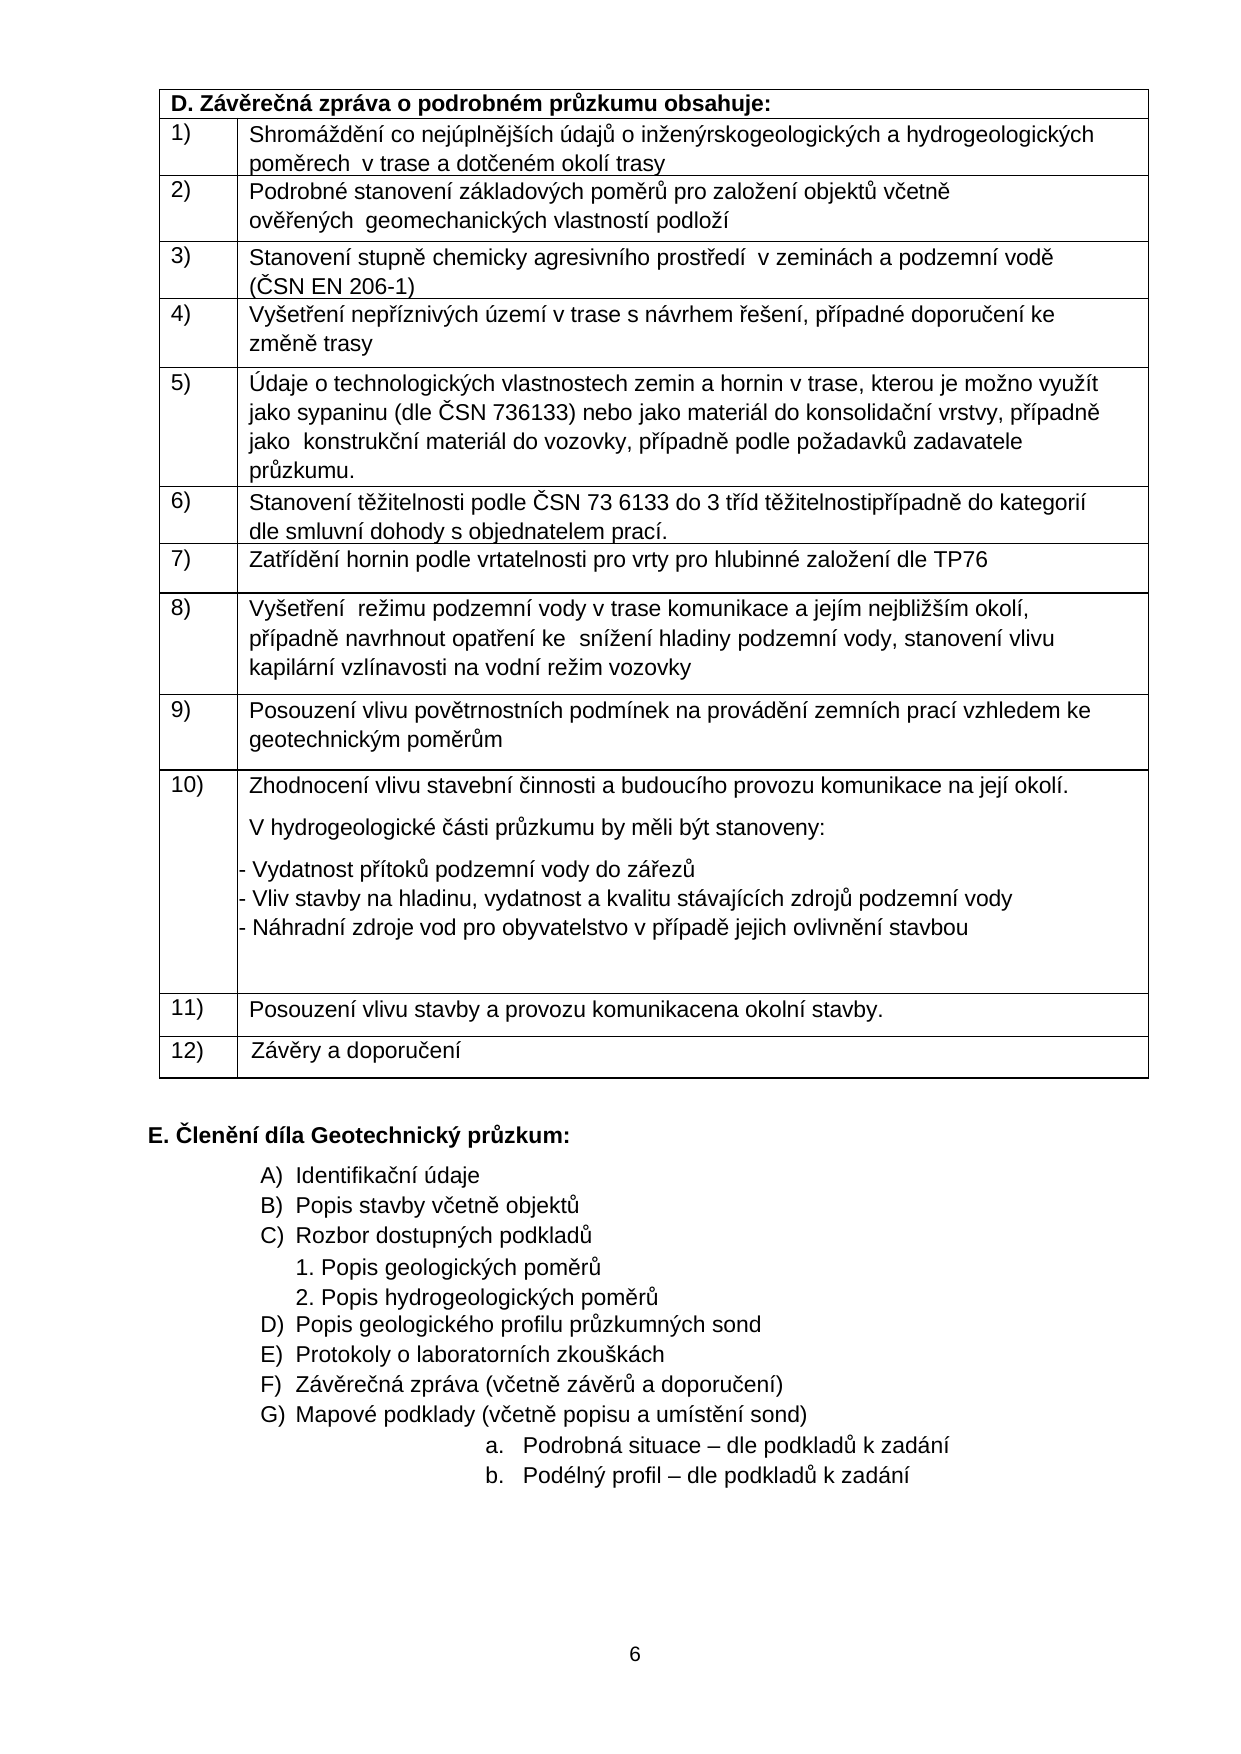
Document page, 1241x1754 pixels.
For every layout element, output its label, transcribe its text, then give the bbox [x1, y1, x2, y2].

list Mapové podklady (včetně popisu a umístění sond) [260, 1401, 1122, 1428]
text 2. Popis hydrogeologických poměrů [295, 1282, 1122, 1311]
list Podélný profil – dle podkladů k zadání [485, 1462, 1122, 1488]
table_cell 12) [160, 1037, 237, 1077]
table_cell 6) [160, 487, 237, 543]
table_cell Stanovení těžitelnosti podle ČSN 73 6133 do 3 tříd těžitelnostipřípadně do kategorií dle smluvní dohody s objednatelem prací. [238, 487, 1148, 543]
text E. Členění díla Geotechnický průzkum: [148, 1120, 1122, 1149]
list Závěrečná zpráva (včetně závěrů a doporučení) [260, 1371, 1122, 1397]
table_cell Vyšetření nepříznivých území v trase s návrhem řešení, případné doporučení ke změně trasy [238, 299, 1148, 367]
table_cell 1) [160, 119, 237, 174]
list Rozbor dostupných podkladů [260, 1222, 1122, 1248]
table_cell Závěry a doporučení [238, 1037, 1148, 1077]
table_cell 7) [160, 544, 237, 592]
table_cell 4) [160, 299, 237, 367]
table_cell 9) [160, 695, 237, 769]
list Podrobná situace – dle podkladů k zadání [485, 1432, 1122, 1458]
list Popis geologického profilu průzkumných sond [260, 1311, 1122, 1337]
table_cell Vyšetření režimu podzemní vody v trase komunikace a jejím nejbližším okolí, případně navrhnout opatření ke snížení hladiny podzemní vody, stanovení vlivu kapilární vzlínavosti na vodní režim vozovky [238, 594, 1148, 694]
table_header D. Závěrečná zpráva o podrobném průzkumu obsahuje: [160, 90, 1148, 118]
table_cell 8) [160, 594, 237, 694]
table_cell 3) [160, 242, 237, 298]
list Protokoly o laboratorních zkouškách [260, 1341, 1122, 1367]
table_cell Zhodnocení vlivu stavební činnosti a budoucího provozu komunikace na její okolí. V hydrogeologické části průzkumu by měli být stanoveny: - Vydatnost přítoků podzemní vody do zářezů - Vliv stavby na hladinu, vydatnost a kvalitu stávajících zdrojů podzemní vody - Náhradní zdroje vod pro obyvatelstvo v případě jejich ovlivnění stavbou [238, 771, 1148, 992]
table_cell 5) [160, 368, 237, 486]
table_cell Posouzení vlivu stavby a provozu komunikacena okolní stavby. [238, 994, 1148, 1036]
list Identifikační údaje [260, 1162, 1122, 1188]
table_cell Podrobné stanovení základových poměrů pro založení objektů včetně ověřených geomechanických vlastností podloží [238, 176, 1148, 241]
table_cell 2) [160, 176, 237, 241]
table_cell 11) [160, 994, 237, 1036]
table_cell 10) [160, 771, 237, 992]
table_cell Stanovení stupně chemicky agresivního prostředí v zeminách a podzemní vodě (ČSN EN 206-1) [238, 242, 1148, 298]
table_cell Shromáždění co nejúplnějších údajů o inženýrskogeologických a hydrogeologických poměrech v trase a dotčeném okolí trasy [238, 119, 1148, 174]
list Popis stavby včetně objektů [260, 1192, 1122, 1218]
table_cell Údaje o technologických vlastnostech zemin a hornin v trase, kterou je možno využít jako sypaninu (dle ČSN 736133) nebo jako materiál do konsolidační vrstvy, případně jako konstrukční materiál do vozovky, případně podle požadavků zadavatele průzkumu. [238, 368, 1148, 486]
text 1. Popis geologických poměrů [295, 1252, 1122, 1282]
table_cell Posouzení vlivu povětrnostních podmínek na provádění zemních prací vzhledem ke geotechnickým poměrům [238, 695, 1148, 769]
table_cell Zatřídění hornin podle vrtatelnosti pro vrty pro hlubinné založení dle TP76 [238, 544, 1148, 592]
